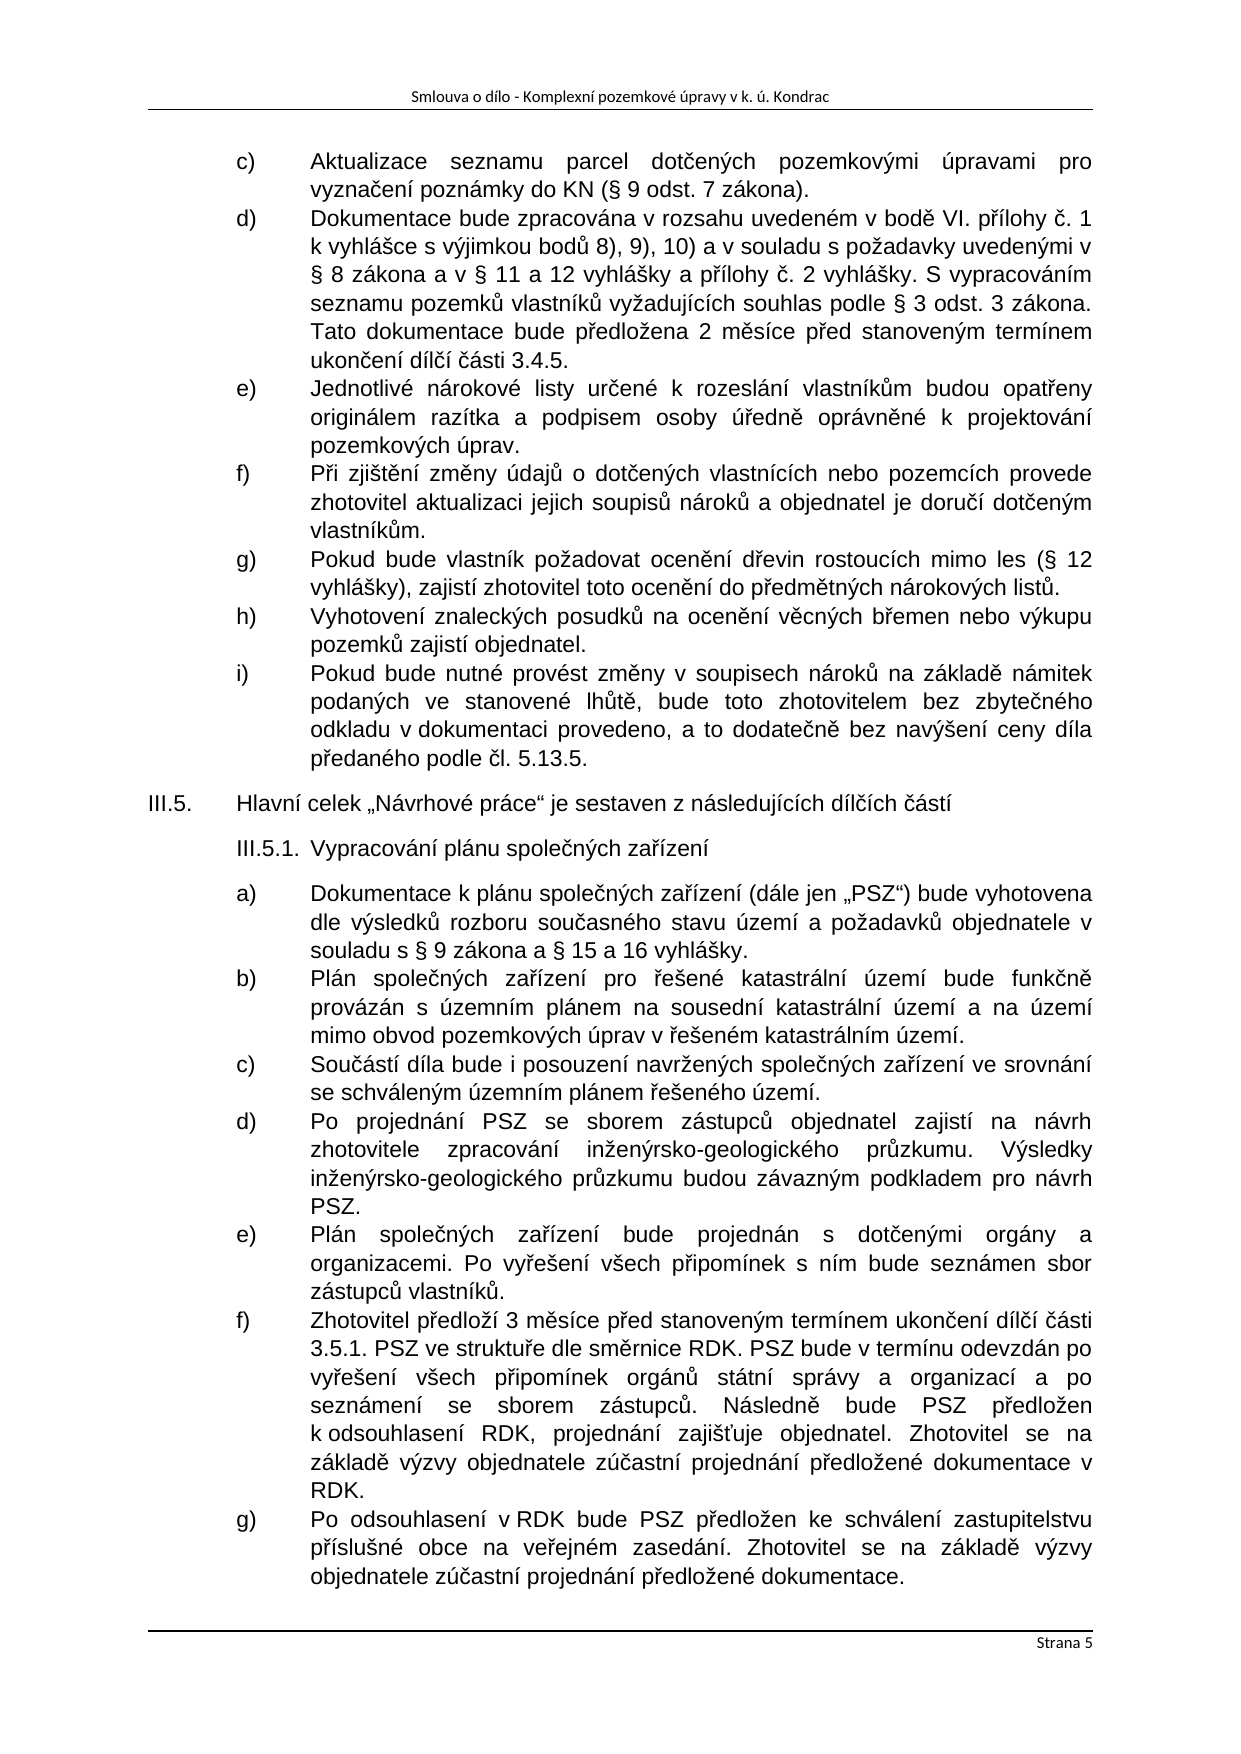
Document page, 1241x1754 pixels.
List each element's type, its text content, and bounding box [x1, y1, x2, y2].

text Plán společných zařízení bude projednán s dotčenými orgány a organizacemi. Po vyřešení všech připomínek s ním bude seznámen sbor zástupců vlastníků. [236, 1221, 1093, 1304]
text Vypracování plánu společných zařízení [236, 835, 1093, 861]
text Pokud bude vlastník požadovat ocenění dřevin rostoucích mimo les (§ 12 vyhlášky), zajistí zhotovitel toto ocenění do předmětných nárokových listů. [236, 546, 1093, 601]
list Hlavní celek „Návrhové práce“ je sestaven z následujících dílčích částí [148, 790, 1093, 816]
text Dokumentace k plánu společných zařízení (dále jen „PSZ“) bude vyhotovena dle výsledků rozboru současného stavu území a požadavků objednatele v souladu s § 9 zákona a § 15 a 16 vyhlášky. [236, 880, 1093, 963]
text Aktualizace seznamu parcel dotčených pozemkovými úpravami pro vyznačení poznámky do KN (§ 9 odst. 7 zákona). [236, 148, 1093, 202]
text Po odsouhlasení v RDK bude PSZ předložen ke schválení zastupitelstvu příslušné obce na veřejném zasedání. Zhotovitel se na základě výzvy objednatele zúčastní projednání předložené dokumentace. [236, 1506, 1093, 1589]
text Dokumentace bude zpracována v rozsahu uvedeném v bodě VI. přílohy č. 1 k vyhlášce s výjimkou bodů 8), 9), 10) a v souladu s požadavky uvedenými v § 8 zákona a v § 11 a 12 vyhlášky a přílohy č. 2 vyhlášky. S vypracováním seznamu pozemků vlastníků vyžadujících souhlas podle § 3 odst. 3 zákona. Tato dokumentace bude předložena 2 měsíce před stanoveným termínem ukončení dílčí části 3.4.5. [236, 204, 1093, 373]
text Jednotlivé nárokové listy určené k rozeslání vlastníkům budou opatřeny originálem razítka a podpisem osoby úředně oprávněné k projektování pozemkových úprav. [236, 375, 1093, 458]
text Plán společných zařízení pro řešené katastrální území bude funkčně provázán s územním plánem na sousední katastrální území a na území mimo obvod pozemkových úprav v řešeném katastrálním území. [236, 965, 1093, 1049]
text Pokud bude nutné provést změny v soupisech nároků na základě námitek podaných ve stanovené lhůtě, bude toto zhotovitelem bez zbytečného odkladu v dokumentaci provedeno, a to dodatečně bez navýšení ceny díla předaného podle čl. 5.13.5. [236, 659, 1093, 771]
text Součástí díla bude i posouzení navržených společných zařízení ve srovnání se schváleným územním plánem řešeného území. [236, 1051, 1093, 1106]
text Zhotovitel předloží 3 měsíce před stanoveným termínem ukončení dílčí části 3.5.1. PSZ ve struktuře dle směrnice RDK. PSZ bude v termínu odevzdán po vyřešení všech připomínek orgánů státní správy a organizací a po seznámení se sborem zástupců. Následně bude PSZ předložen k odsouhlasení RDK, projednání zajišťuje objednatel. Zhotovitel se na základě výzvy objednatele zúčastní projednání předložené dokumentace v RDK. [236, 1307, 1093, 1504]
text Vyhotovení znaleckých posudků na ocenění věcných břemen nebo výkupu pozemků zajistí objednatel. [236, 603, 1093, 657]
text Při zjištění změny údajů o dotčených vlastnících nebo pozemcích provede zhotovitel aktualizaci jejich soupisů nároků a objednatel je doručí dotčeným vlastníkům. [236, 460, 1093, 544]
text Po projednání PSZ se sborem zástupců objednatel zajistí na návrh zhotovitele zpracování inženýrsko-geologického průzkumu. Výsledky inženýrsko-geologického průzkumu budou závazným podkladem pro návrh PSZ. [236, 1108, 1093, 1219]
